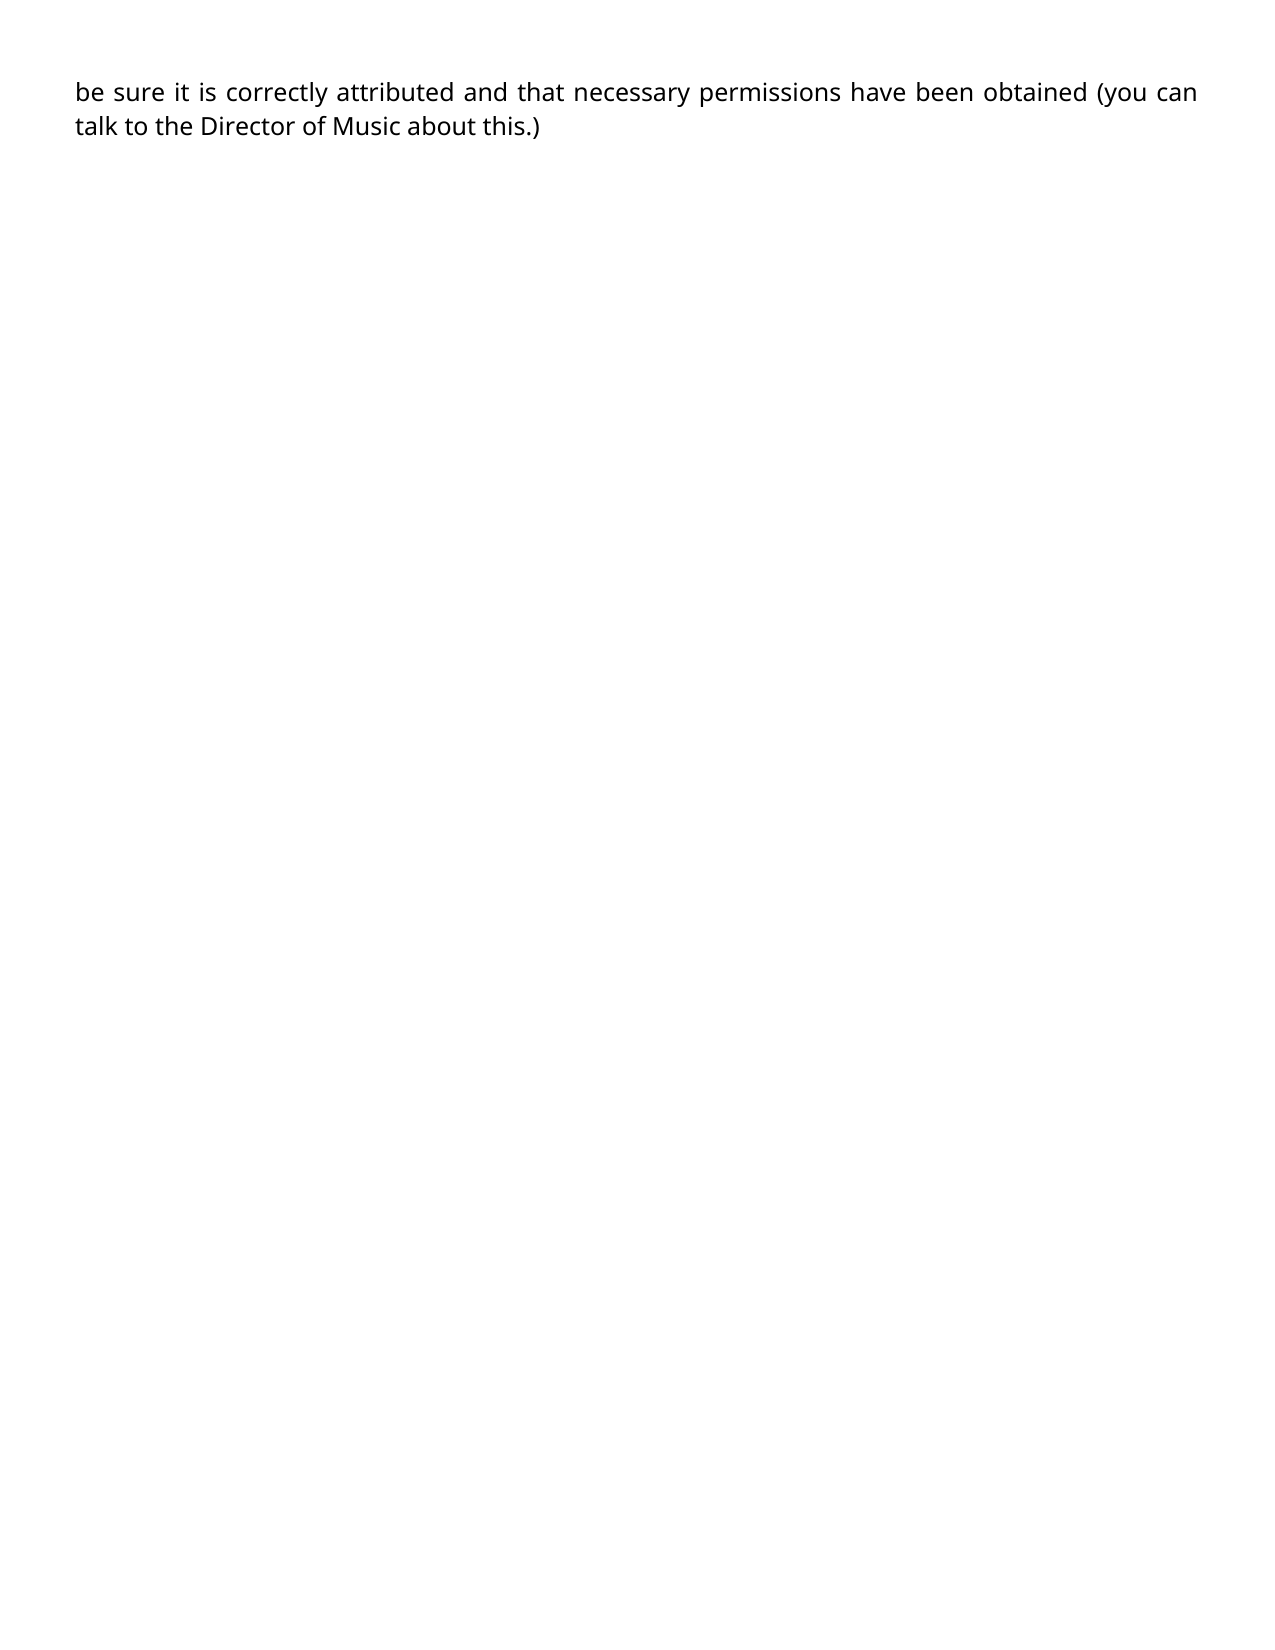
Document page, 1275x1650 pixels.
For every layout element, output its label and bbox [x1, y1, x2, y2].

text [75, 75, 1200, 143]
